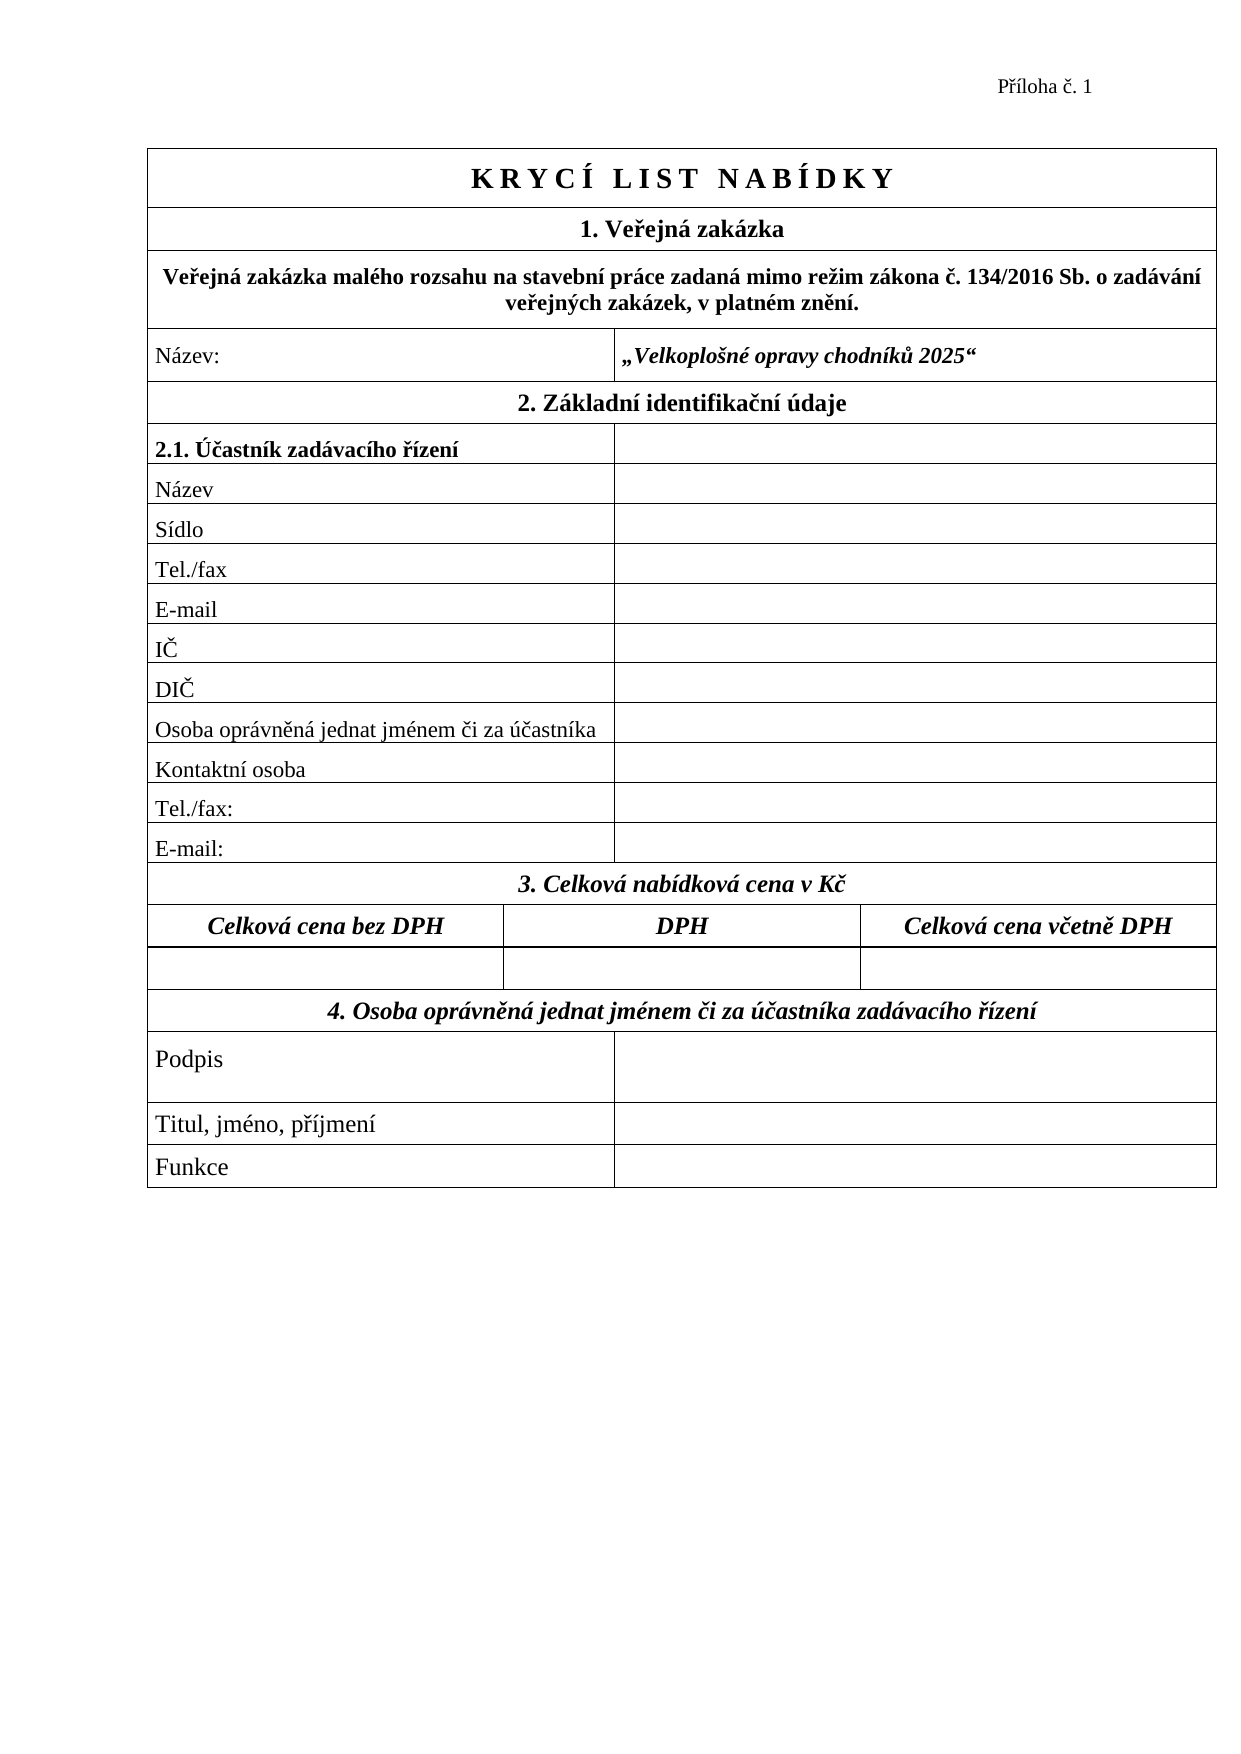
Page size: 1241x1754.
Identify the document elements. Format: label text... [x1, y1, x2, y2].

table_cell [148, 948, 503, 989]
table_cell [615, 703, 1216, 742]
table_cell [615, 544, 1216, 582]
table_cell 4. Osoba oprávněná jednat jménem či za účastníka zadávacího řízení [148, 990, 1216, 1031]
table_header KRYCÍ LIST NABÍDKY [148, 149, 1216, 207]
table_cell Název [148, 464, 614, 503]
table_cell E-mail [148, 584, 614, 622]
table_cell Veřejná zakázka malého rozsahu na stavební práce zadaná mimo režim zákona č. 134/2016 Sb. o zadávání veřejných zakázek, v platném znění. [148, 251, 1216, 328]
table_cell [615, 1103, 1216, 1144]
table_cell [615, 663, 1216, 702]
table_cell „Velkoplošné opravy chodníků 2025“ [615, 329, 1216, 381]
table_cell [504, 948, 860, 989]
table_cell E-mail: [148, 823, 614, 862]
table_cell Podpis [148, 1032, 614, 1102]
table_cell [615, 624, 1216, 662]
table_cell [861, 948, 1216, 989]
table_cell Tel./fax: [148, 783, 614, 822]
table_cell [615, 464, 1216, 503]
table_cell Osoba oprávněná jednat jménem či za účastníka [148, 703, 614, 742]
table_cell [615, 584, 1216, 622]
table_cell [615, 823, 1216, 862]
table_cell [615, 424, 1216, 463]
table_cell Titul, jméno, příjmení [148, 1103, 614, 1144]
table_cell [615, 1145, 1216, 1187]
table_cell Název: [148, 329, 614, 381]
table_cell Funkce [148, 1145, 614, 1187]
table_cell Celková cena bez DPH [148, 905, 503, 946]
table_cell DPH [504, 905, 860, 946]
table_cell Tel./fax [148, 544, 614, 582]
table_cell IČ [148, 624, 614, 662]
table_cell 2. Základní identifikační údaje [148, 382, 1216, 423]
table_cell [615, 504, 1216, 543]
table_cell Celková cena včetně DPH [861, 905, 1216, 946]
table_cell Sídlo [148, 504, 614, 543]
table_cell [615, 743, 1216, 782]
table_cell DIČ [148, 663, 614, 702]
table_cell [615, 1032, 1216, 1102]
table_cell [615, 783, 1216, 822]
table_cell 1. Veřejná zakázka [148, 208, 1216, 249]
table_cell 3. Celková nabídková cena v Kč [148, 863, 1216, 904]
table_cell 2.1. Účastník zadávacího řízení [148, 424, 614, 463]
table_cell Kontaktní osoba [148, 743, 614, 782]
